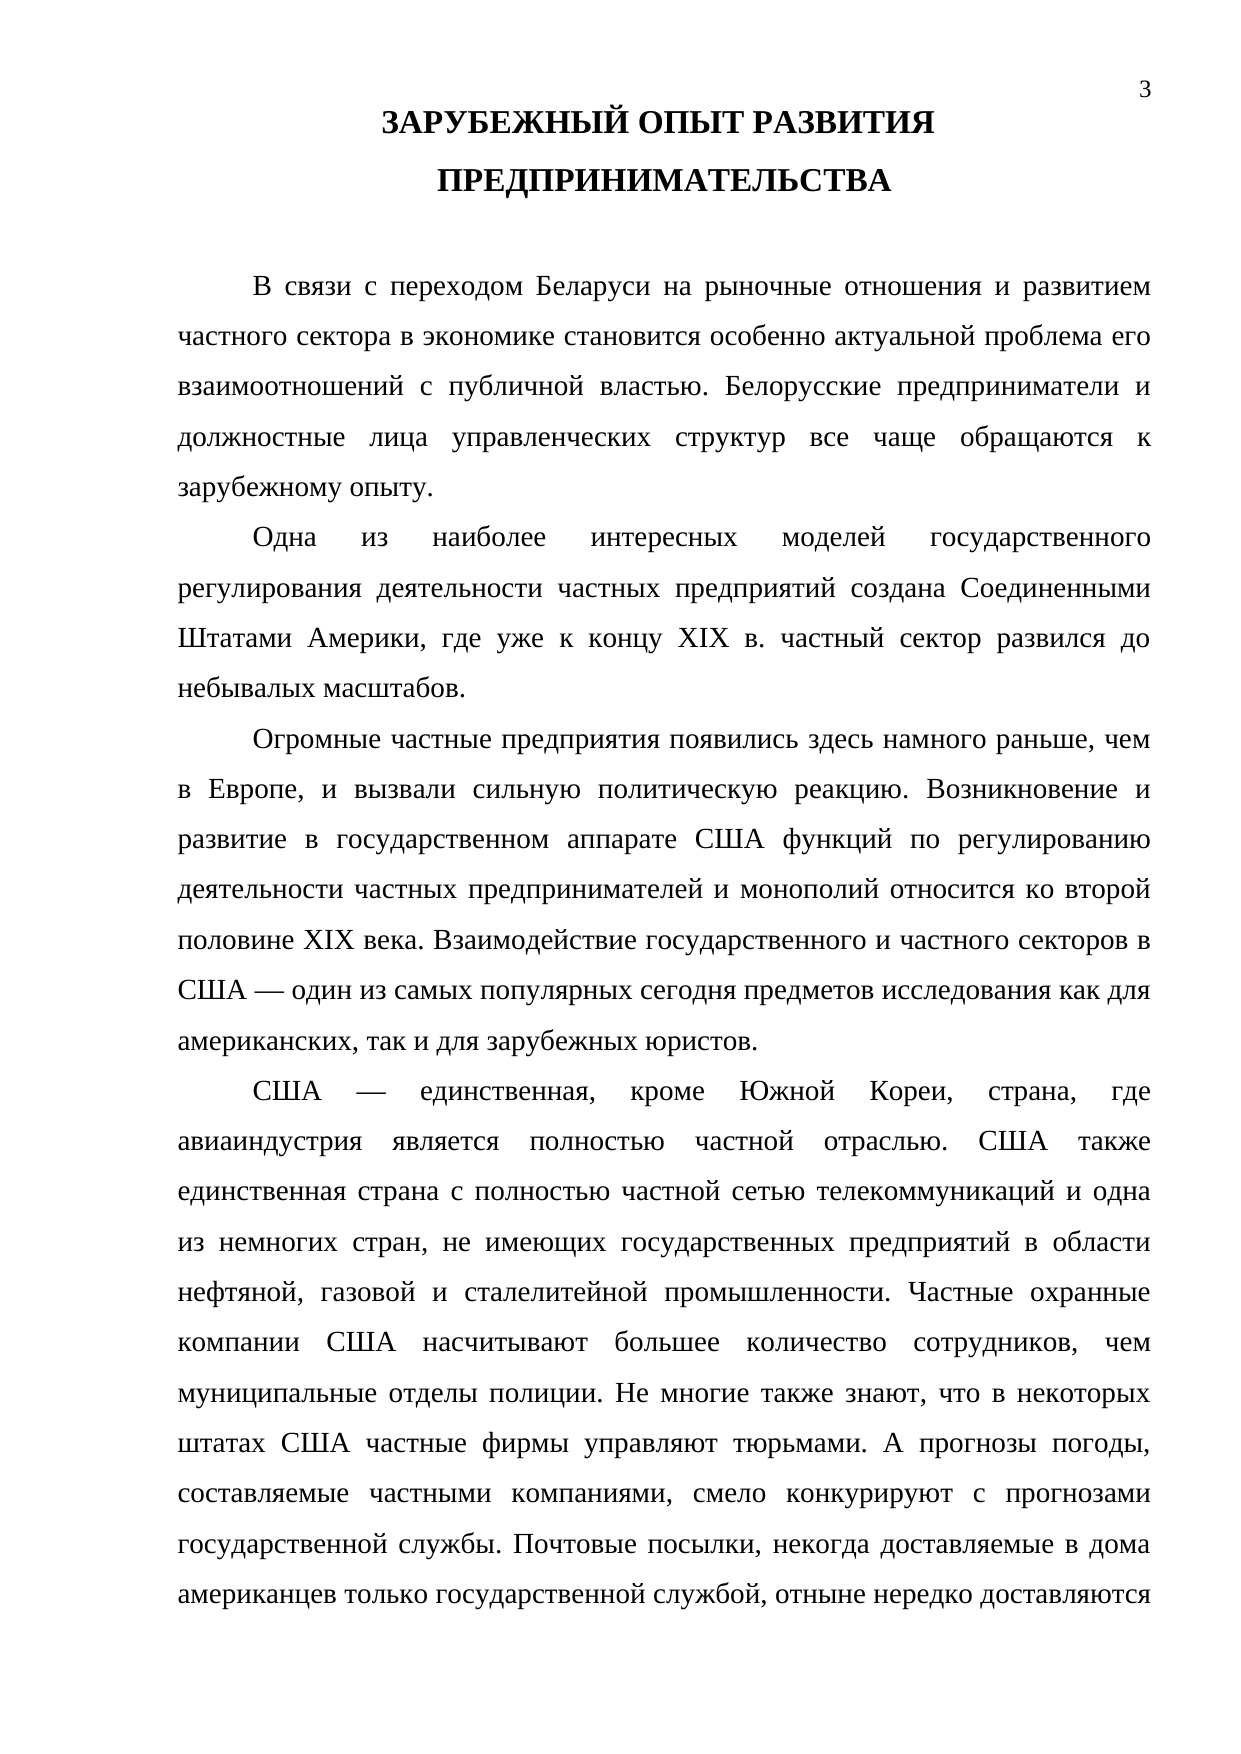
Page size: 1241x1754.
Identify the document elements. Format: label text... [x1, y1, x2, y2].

text предпринимательства [177, 160, 1152, 198]
text Одна из наиболее интересных моделей государственного регулирования деятельности частных предприятий создана Соединенными Штатами Америки, где уже к концу XIX в. частный сектор развился до небывалых масштабов. [177, 519, 1152, 704]
text В связи с переходом Беларуси на рыночные отношения и развитием частного сектора в экономике становится особенно актуальной проблема его взаимоотношений с публичной властью. Белорусские предприниматели и должностные лица управленческих структур все чаще обращаются к зарубежному опыту. [177, 268, 1152, 503]
text ЗАРУБЕЖНЫЙ ОПЫТ РАЗВИТИЯ [177, 103, 1152, 141]
text Огромные частные предприятия появились здесь намного раньше, чем в Европе, и вызвали сильную политическую реакцию. Возникновение и развитие в государственном аппарате США функций по регулированию деятельности частных предпринимателей и монополий относится ко второй половине XIX века. Взаимодействие государственного и частного секторов в США — один из самых популярных сегодня предметов исследования как для американских, так и для зарубежных юристов. [177, 721, 1152, 1056]
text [177, 1073, 1152, 1609]
